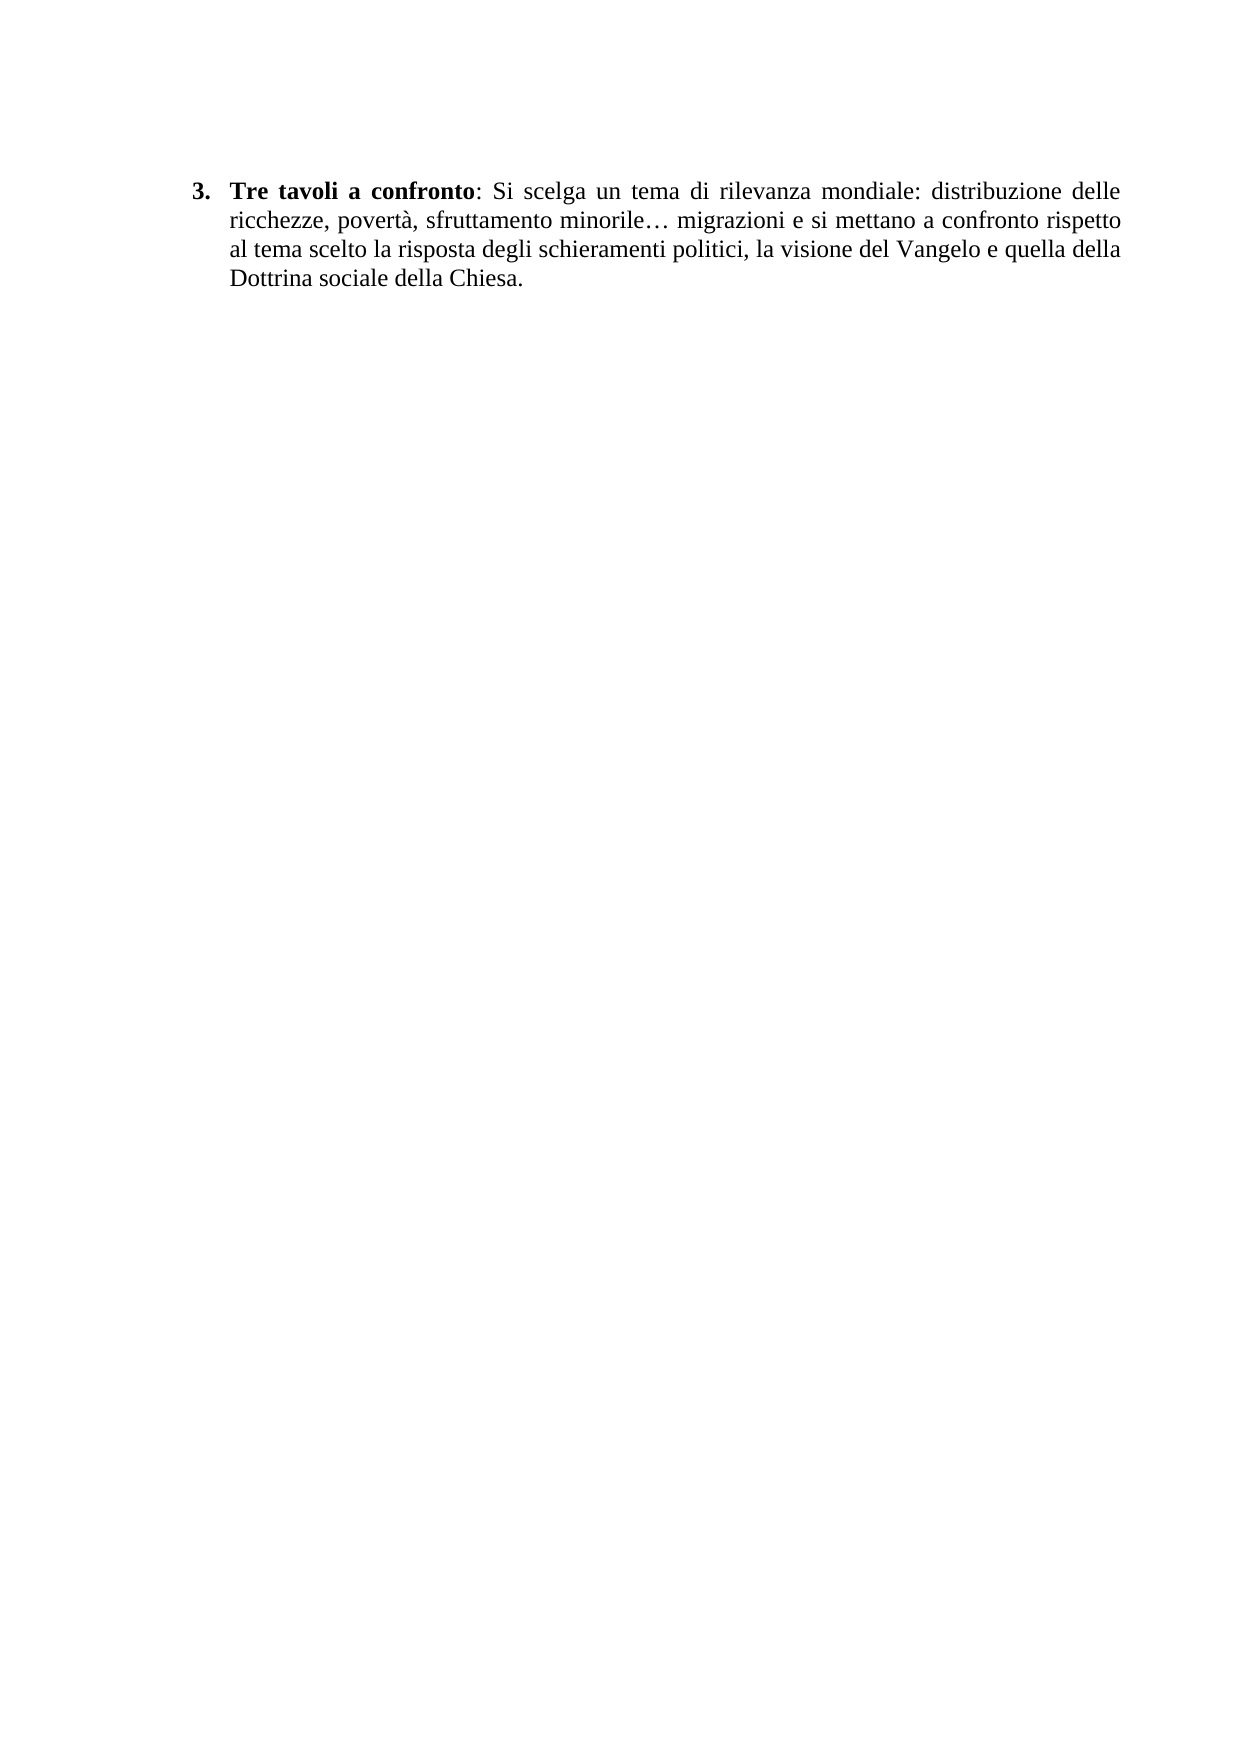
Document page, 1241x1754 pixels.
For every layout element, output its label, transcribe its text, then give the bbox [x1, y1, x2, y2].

list Tre tavoli a confronto: Si scelga un tema di rilevanza mondiale: distribuzione delle ricchezze, povertà, sfruttamento minorile… migrazioni e si mettano a confronto rispetto al tema scelto la risposta degli schieramenti politici, la visione del Vangelo e quella della Dottrina sociale della Chiesa. [192, 176, 1122, 291]
